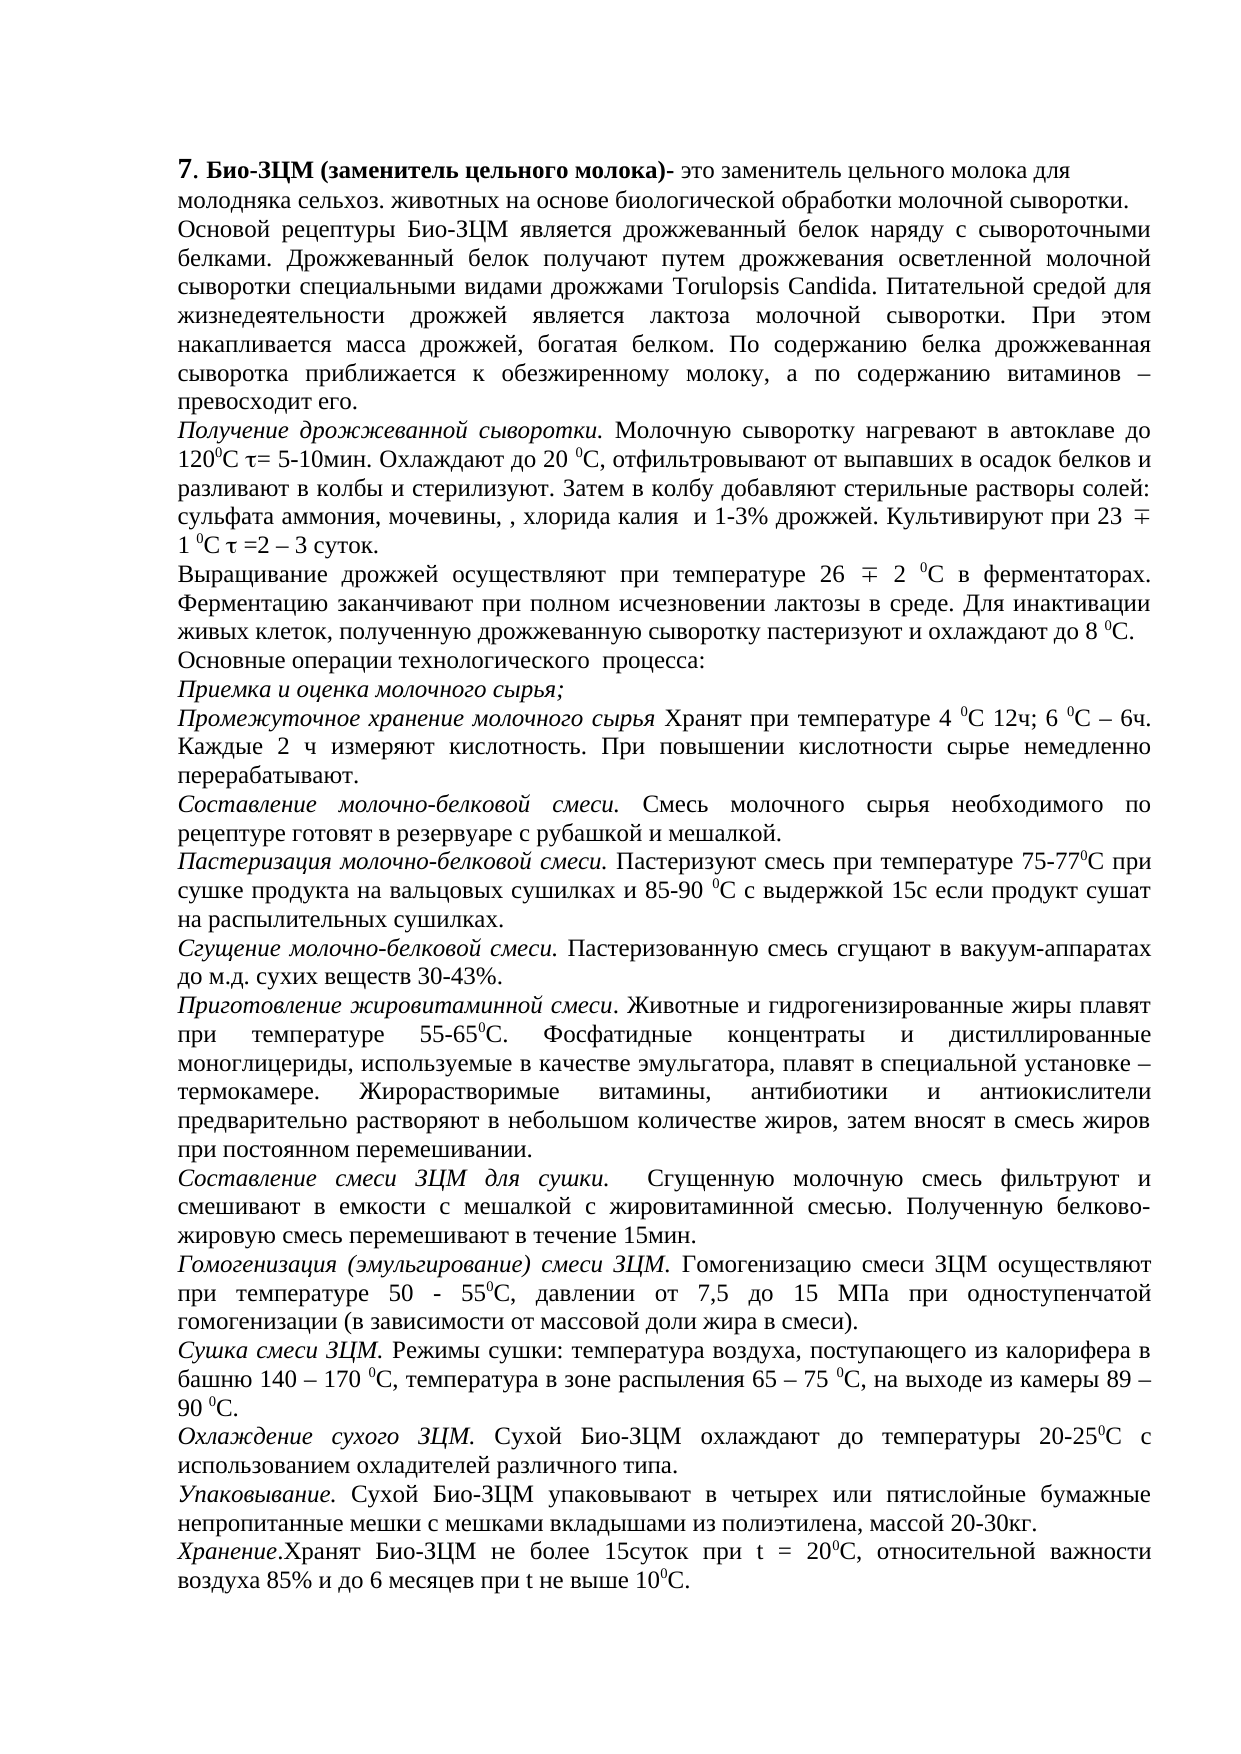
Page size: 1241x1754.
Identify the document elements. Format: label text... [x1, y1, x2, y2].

title 7. Био-ЗЦМ (заменитель цельного молока)- это заменитель цельного молока для молодняка сельхоз. животных на основе биологической обработки молочной сыворотки. [177, 152, 1152, 214]
title Приемка и оценка молочного сырья; [177, 674, 1152, 703]
subtitle Выращивание дрожжей осуществляют при температуре 26 2 0С в ферментаторах. Ферментацию заканчивают при полном исчезновении лактозы в среде. Для инактивации живых клеток, полученную дрожжеванную сыворотку пастеризуют и охлаждают до 8 0С. [177, 559, 1152, 645]
subtitle Получение дрожжеванной сыворотки. Молочную сыворотку нагревают в автоклаве до 1200С = 5-10мин. Охлаждают до 20 0С, отфильтровывают от выпавших в осадок белков и разливают в колбы и стерилизуют. Затем в колбу добавляют стерильные растворы солей: сульфата аммония, мочевины, , хлорида калия и 1-3% дрожжей. Культивируют при 23 1 0С =2 – 3 суток. [177, 415, 1152, 559]
title Составление смеси ЗЦМ для сушки. Сгущенную молочную смесь фильтруют и смешивают в емкости с мешалкой с жировитаминной смесью. Полученную белково-жировую смесь перемешивают в течение 15мин. [177, 1163, 1152, 1249]
title Приготовление жировитаминной смеси. Животные и гидрогенизированные жиры плавят при температуре 55-650С. Фосфатидные концентраты и дистиллированные моноглицериды, используемые в качестве эмульгатора, плавят в специальной установке – термокамере. Жирорастворимые витамины, антибиотики и антиокислители предварительно растворяют в небольшом количестве жиров, затем вносят в смесь жиров при постоянном перемешивании. [177, 990, 1152, 1163]
subtitle Основные операции технологического процесса: [177, 645, 1152, 674]
subtitle Основой рецептуры Био-ЗЦМ является дрожжеванный белок наряду с сывороточными белками. Дрожжеванный белок получают путем дрожжевания осветленной молочной сыворотки специальными видами дрожжами Torulopsis Candida. Питательной средой для жизнедеятельности дрожжей является лактоза молочной сыворотки. При этом накапливается масса дрожжей, богатая белком. По содержанию белка дрожжеванная сыворотка приближается к обезжиренному молоку, а по содержанию витаминов – превосходит его. [177, 214, 1152, 415]
title Хранение.Хранят Био-ЗЦМ не более 15суток при t = 200С, относительной важности воздуха 85% и до 6 месяцев при t не выше 100С. [177, 1536, 1152, 1594]
title Промежуточное хранение молочного сырья Хранят при температуре 4 0С 12ч; 6 0С – 6ч. Каждые 2 ч измеряют кислотность. При повышении кислотности сырье немедленно перерабатывают. [177, 703, 1152, 789]
title Охлаждение сухого ЗЦМ. Сухой Био-ЗЦМ охлаждают до температуры 20-250С с использованием охладителей различного типа. [177, 1421, 1152, 1479]
subtitle Сушка смеси ЗЦМ. Режимы сушки: температура воздуха, поступающего из калорифера в башню 140 – 170 0С, температура в зоне распыления 65 – 75 0С, на выходе из камеры 89 – 90 0С. [177, 1335, 1152, 1421]
title Пастеризация молочно-белковой смеси. Пастеризуют смесь при температуре 75-770С при сушке продукта на вальцовых сушилках и 85-90 0С с выдержкой 15с если продукт сушат на распылительных сушилках. [177, 846, 1152, 933]
title Упаковывание. Сухой Био-ЗЦМ упаковывают в четырех или пятислойные бумажные непропитанные мешки с мешками вкладышами из полиэтилена, массой 20-30кг. [177, 1479, 1152, 1536]
title Гомогенизация (эмульгирование) смеси ЗЦМ. Гомогенизацию смеси ЗЦМ осуществляют при температуре 50 - 550С, давлении от 7,5 до 15 МПа при одноступенчатой гомогенизации (в зависимости от массовой доли жира в смеси). [177, 1249, 1152, 1335]
title Составление молочно-белковой смеси. Смесь молочного сырья необходимого по рецептуре готовят в резервуаре с рубашкой и мешалкой. [177, 789, 1152, 846]
title Сгущение молочно-белковой смеси. Пастеризованную смесь сгущают в вакуум-аппаратах до м.д. сухих веществ 30-43%. [177, 933, 1152, 990]
